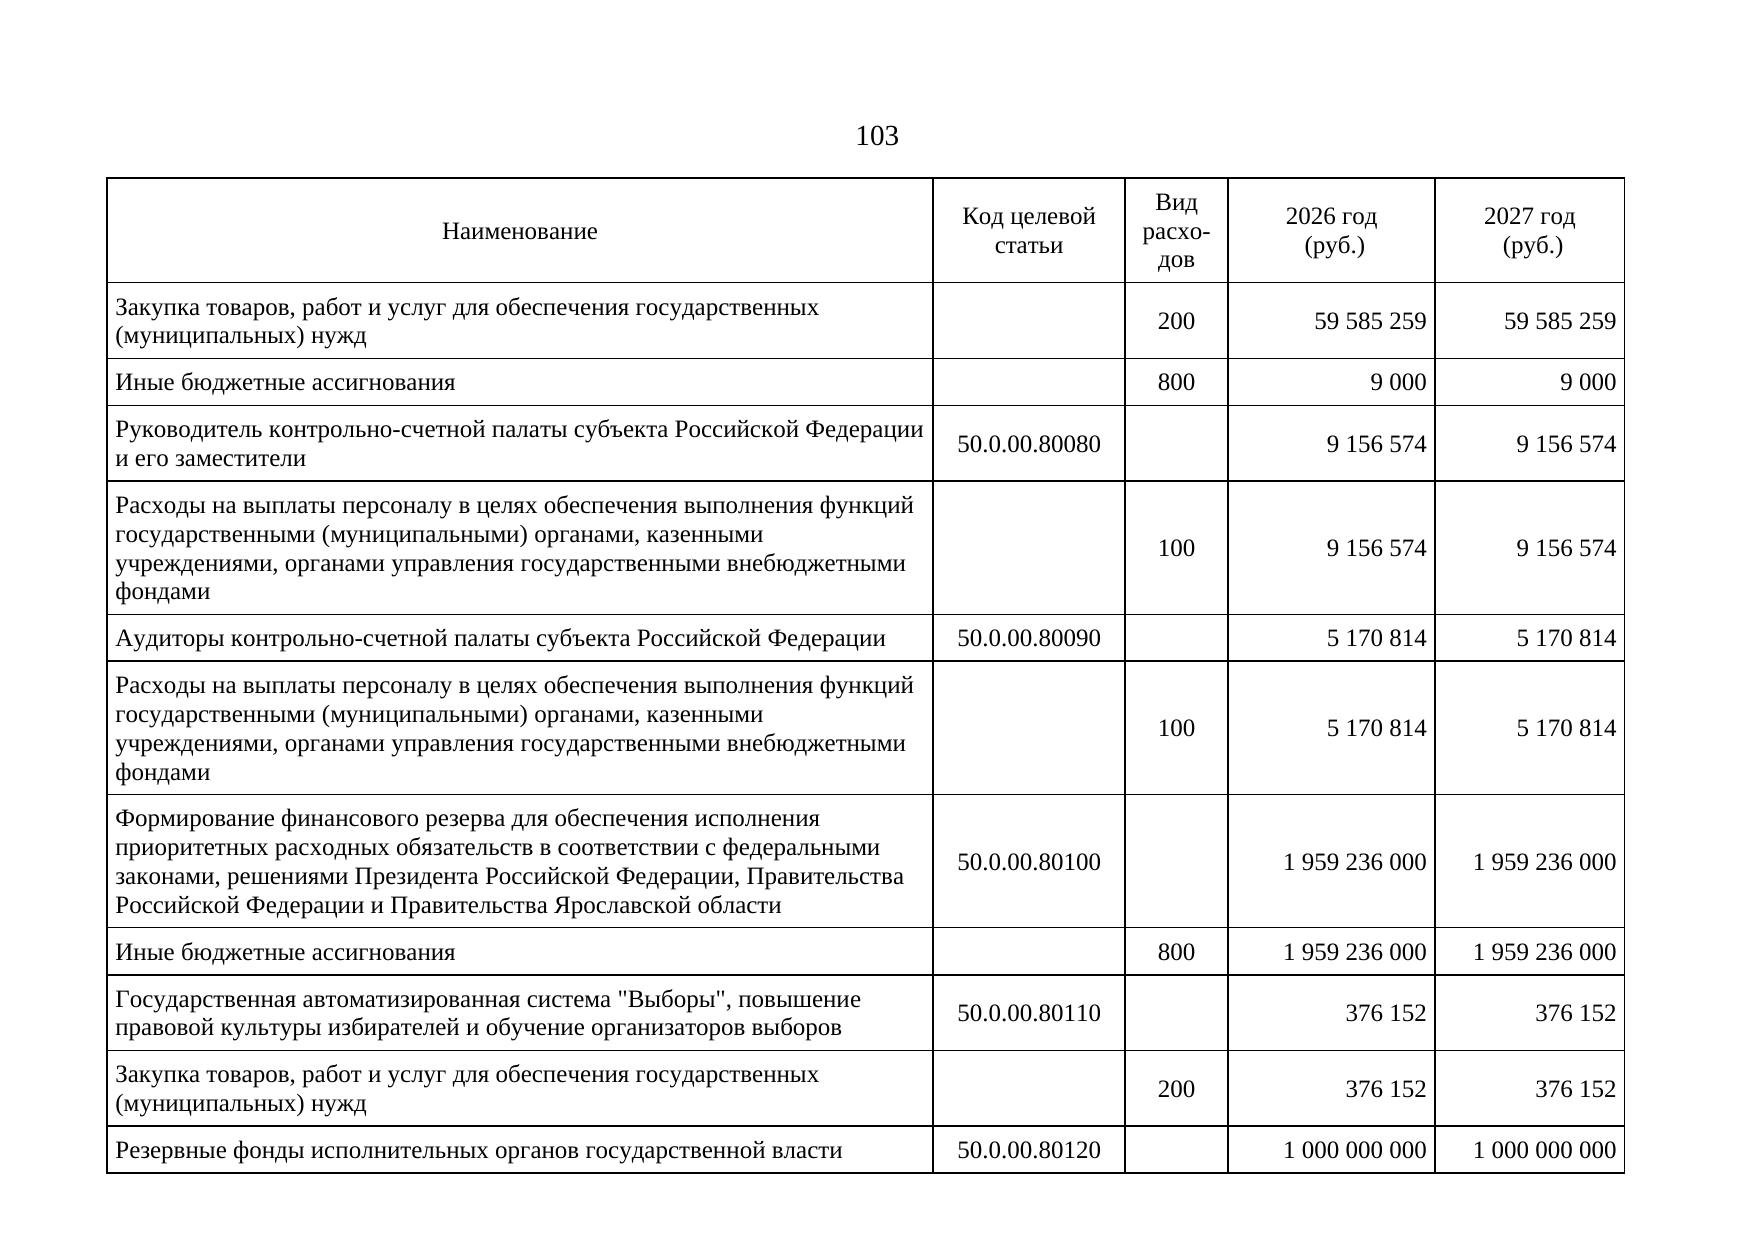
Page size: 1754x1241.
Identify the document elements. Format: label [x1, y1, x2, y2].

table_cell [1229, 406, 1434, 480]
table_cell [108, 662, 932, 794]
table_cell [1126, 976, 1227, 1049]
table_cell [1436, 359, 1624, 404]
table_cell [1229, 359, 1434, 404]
table_header [1436, 179, 1624, 282]
table_header [934, 179, 1124, 282]
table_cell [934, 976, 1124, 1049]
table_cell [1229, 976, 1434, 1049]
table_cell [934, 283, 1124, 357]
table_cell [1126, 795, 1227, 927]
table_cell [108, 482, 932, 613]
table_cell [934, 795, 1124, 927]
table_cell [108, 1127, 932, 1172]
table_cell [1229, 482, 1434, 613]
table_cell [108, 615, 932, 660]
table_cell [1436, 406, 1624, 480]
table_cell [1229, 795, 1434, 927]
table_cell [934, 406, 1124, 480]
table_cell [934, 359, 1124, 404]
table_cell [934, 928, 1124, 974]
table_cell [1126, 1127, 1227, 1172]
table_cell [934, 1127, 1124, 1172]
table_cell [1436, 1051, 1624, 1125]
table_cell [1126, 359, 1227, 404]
table_header [108, 179, 932, 282]
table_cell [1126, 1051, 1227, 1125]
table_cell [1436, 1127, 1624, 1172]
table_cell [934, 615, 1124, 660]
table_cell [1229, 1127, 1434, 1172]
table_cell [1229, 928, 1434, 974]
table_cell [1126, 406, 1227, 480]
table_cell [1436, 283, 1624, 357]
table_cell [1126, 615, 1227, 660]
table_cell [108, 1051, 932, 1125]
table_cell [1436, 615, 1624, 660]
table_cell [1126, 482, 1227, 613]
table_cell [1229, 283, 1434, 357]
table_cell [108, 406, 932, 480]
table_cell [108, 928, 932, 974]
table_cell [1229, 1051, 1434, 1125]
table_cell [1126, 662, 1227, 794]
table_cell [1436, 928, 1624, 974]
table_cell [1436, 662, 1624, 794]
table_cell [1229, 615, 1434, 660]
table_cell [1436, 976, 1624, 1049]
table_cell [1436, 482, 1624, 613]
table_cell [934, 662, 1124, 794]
table_header [1229, 179, 1434, 282]
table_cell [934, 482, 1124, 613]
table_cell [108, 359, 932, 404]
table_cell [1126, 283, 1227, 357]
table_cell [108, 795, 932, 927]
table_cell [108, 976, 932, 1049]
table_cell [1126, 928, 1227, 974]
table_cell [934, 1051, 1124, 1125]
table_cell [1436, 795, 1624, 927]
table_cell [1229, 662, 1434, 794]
table_header [1126, 179, 1227, 282]
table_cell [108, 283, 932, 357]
